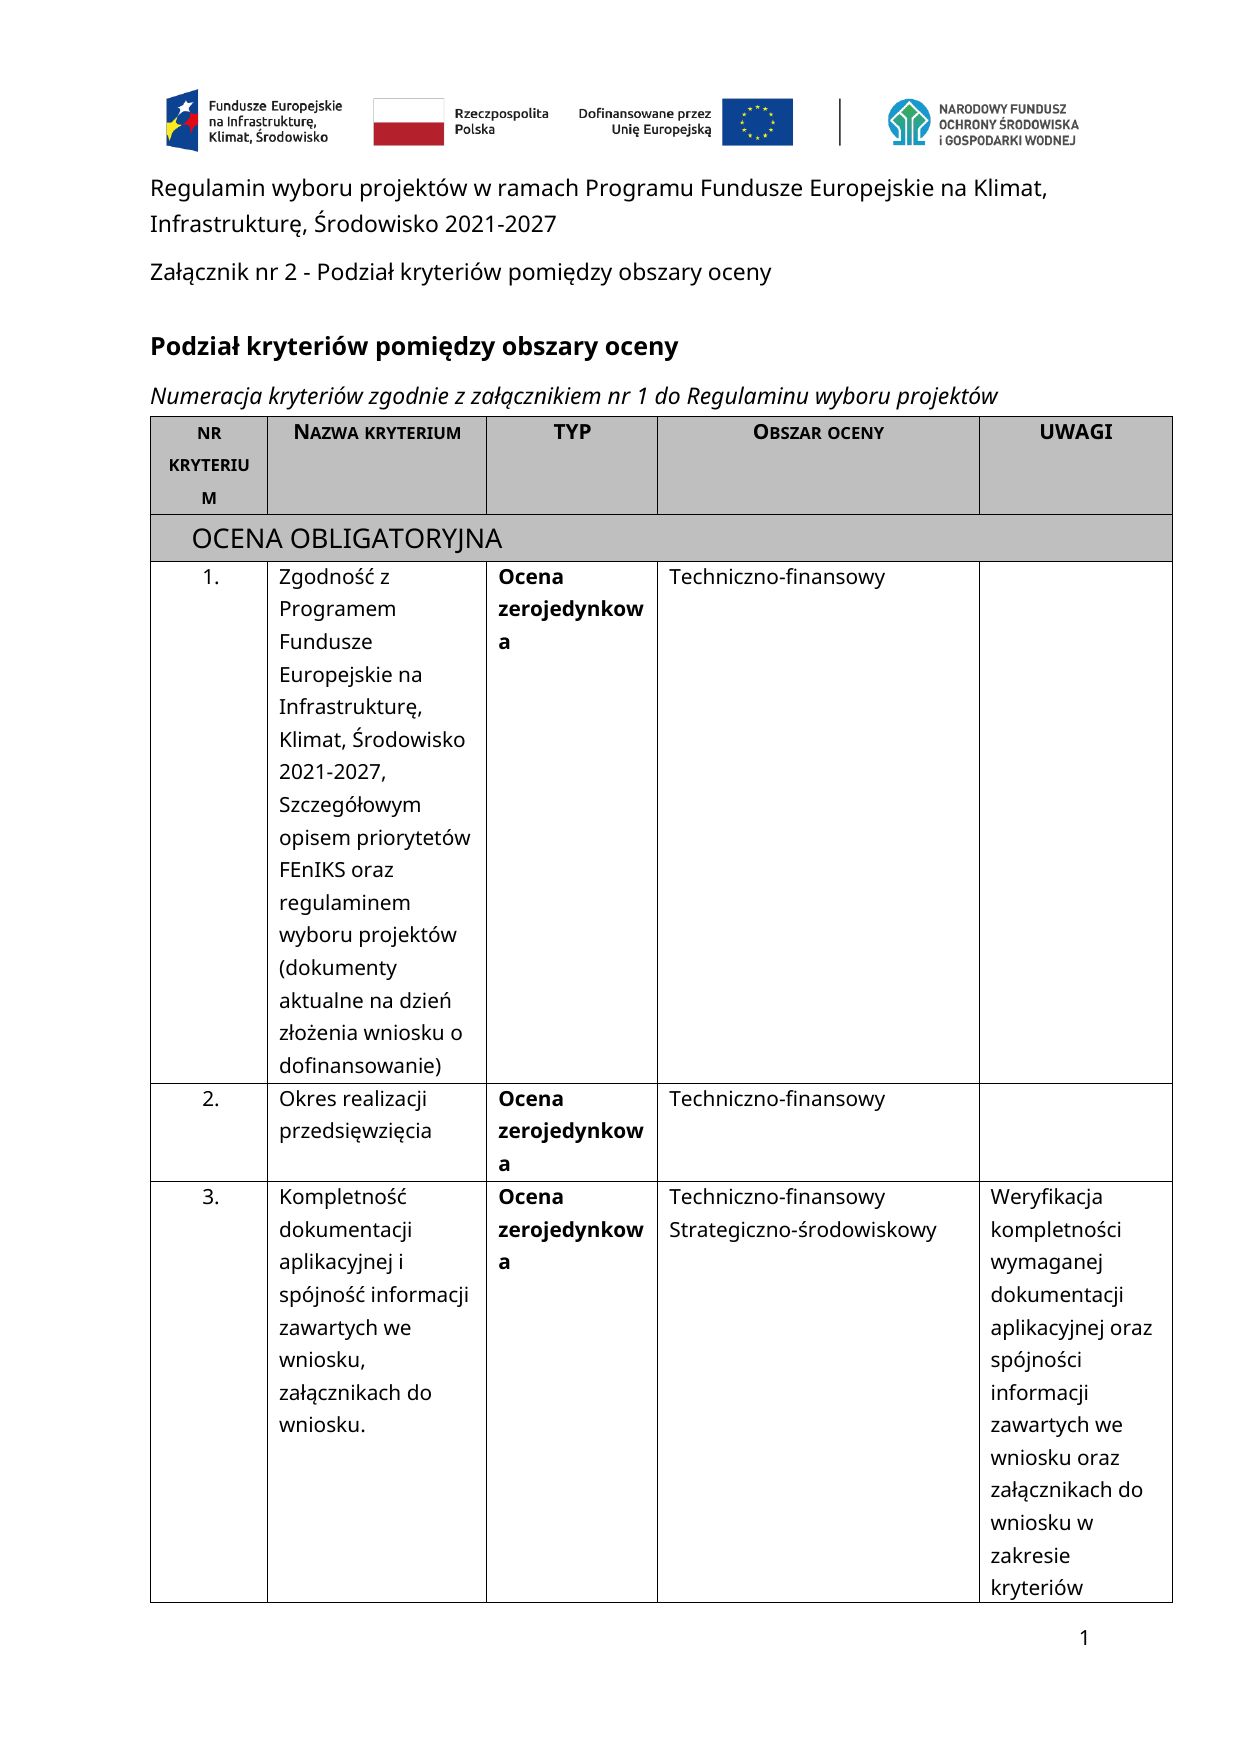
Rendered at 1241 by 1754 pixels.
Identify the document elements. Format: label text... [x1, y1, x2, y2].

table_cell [268, 1182, 486, 1602]
table_cell Ocena zerojedynkowa [487, 562, 657, 1083]
table_header nr kryterium [151, 417, 267, 514]
table_cell Zgodność z Programem Fundusze Europejskie na Infrastrukturę, Klimat, Środowisko 2021-2027, Szczegółowym opisem priorytetów FEnIKS oraz regulaminem wyboru projektów (dokumenty aktualne na dzień złożenia wniosku o dofinansowanie) [268, 562, 486, 1083]
table_cell 2. [151, 1084, 267, 1181]
table_cell Techniczno-finansowy [658, 1084, 979, 1181]
table_header TYP [487, 417, 657, 514]
table_cell Okres realizacji przedsięwzięcia [268, 1084, 486, 1181]
table_cell [980, 562, 1172, 1083]
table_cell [658, 1182, 979, 1602]
table_header Nazwa kryterium [268, 417, 486, 514]
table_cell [980, 1182, 1172, 1602]
table_cell Ocena zerojedynkowa [487, 1182, 657, 1602]
table_header Obszar oceny [658, 417, 979, 514]
subtitle Podział kryteriów pomiędzy obszary oceny [150, 328, 1090, 362]
table_cell [980, 1084, 1172, 1181]
table_header UWAGI [980, 417, 1172, 514]
table_cell Ocena zerojedynkowa [487, 1084, 657, 1181]
table_cell 3. [151, 1182, 267, 1602]
table_cell OCENA OBLIGATORYJNA [151, 515, 1172, 561]
text Numeracja kryteriów zgodnie z załącznikiem nr 1 do Regulaminu wyboru projektów [150, 380, 1090, 411]
picture [150, 73, 1091, 167]
table_cell 1. [151, 562, 267, 1083]
table_cell Techniczno-finansowy [658, 562, 979, 1083]
